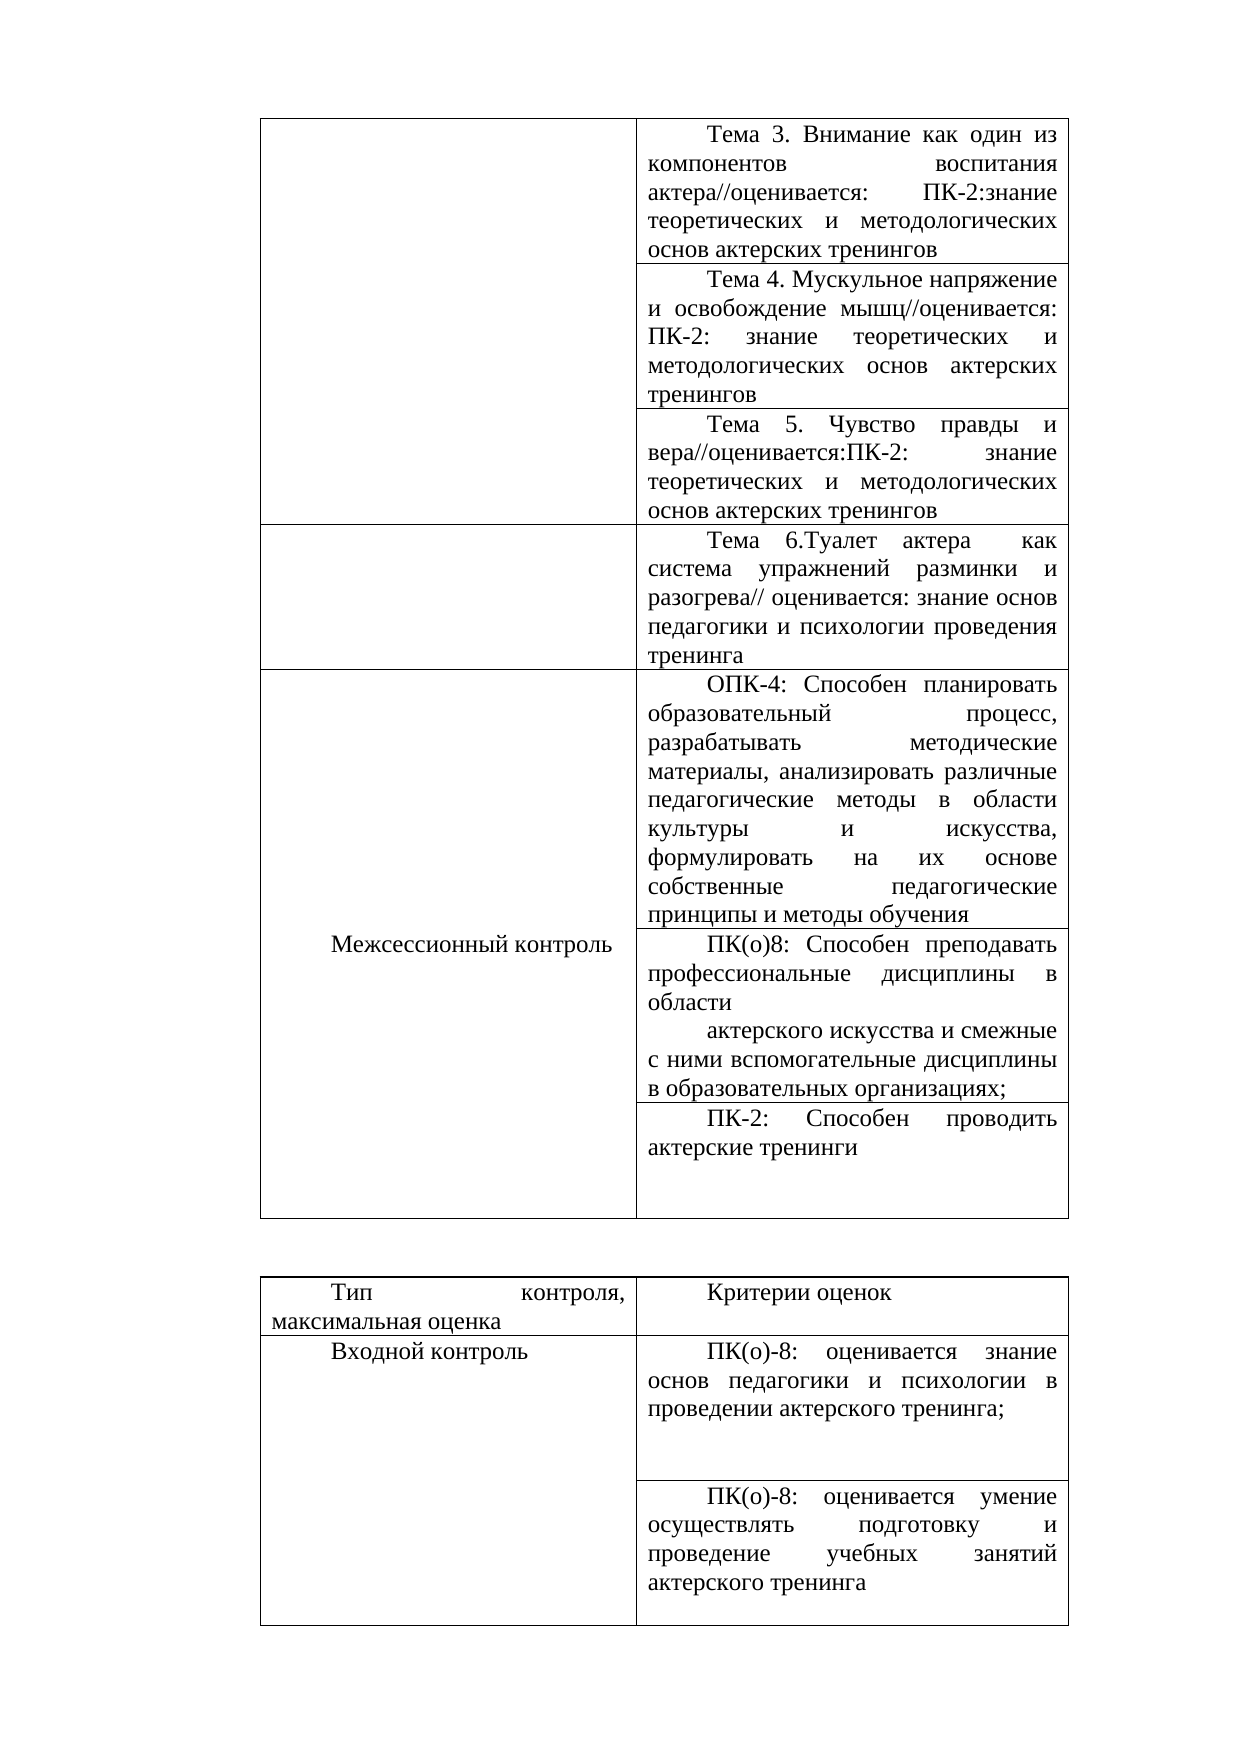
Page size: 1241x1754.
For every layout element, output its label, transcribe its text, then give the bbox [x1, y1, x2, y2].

table_cell ПК-2: Способен проводить актерские тренинги [637, 1103, 1068, 1218]
table_cell ПК(о)-8: оценивается умение осуществлять подготовку и проведение учебных занятий актерского тренинга [637, 1481, 1068, 1624]
table_cell ПК(о)8: Способен преподавать профессиональные дисциплины в области актерского искусства и смежные с ними вспомогательные дисциплины в образовательных организациях; [637, 929, 1068, 1102]
table_cell Тема 6.Туалет актера как система упражнений разминки и разогрева// оценивается: знание основ педагогики и психологии проведения тренинга [637, 525, 1068, 668]
table_cell Тема 4. Мускульное напряжение и освобождение мышц//оценивается: ПК-2: знание теоретических и методологических основ актерских тренингов [637, 264, 1068, 408]
table_header Тип контроля, максимальная оценка [261, 1278, 636, 1335]
table_cell ОПК-4: Способен планировать образовательный процесс, разрабатывать методические материалы, анализировать различные педагогические методы в области культуры и искусства, формулировать на их основе собственные педагогические принципы и методы обучения [637, 670, 1068, 928]
table_cell [261, 525, 636, 668]
table_cell ПК(о)-8: оценивается знание основ педагогики и психологии в проведении актерского тренинга; [637, 1336, 1068, 1480]
table_header Критерии оценок [637, 1278, 1068, 1335]
table_cell Входной контроль [261, 1336, 636, 1624]
table_cell Межсессионный контроль [261, 670, 636, 1218]
table_cell Тема 3. Внимание как один из компонентов воспитания актера//оценивается: ПК-2:знание теоретических и методологических основ актерских тренингов [637, 119, 1068, 263]
table_cell Тема 5. Чувство правды и вера//оценивается:ПК-2: знание теоретических и методологических основ актерских тренингов [637, 409, 1068, 524]
